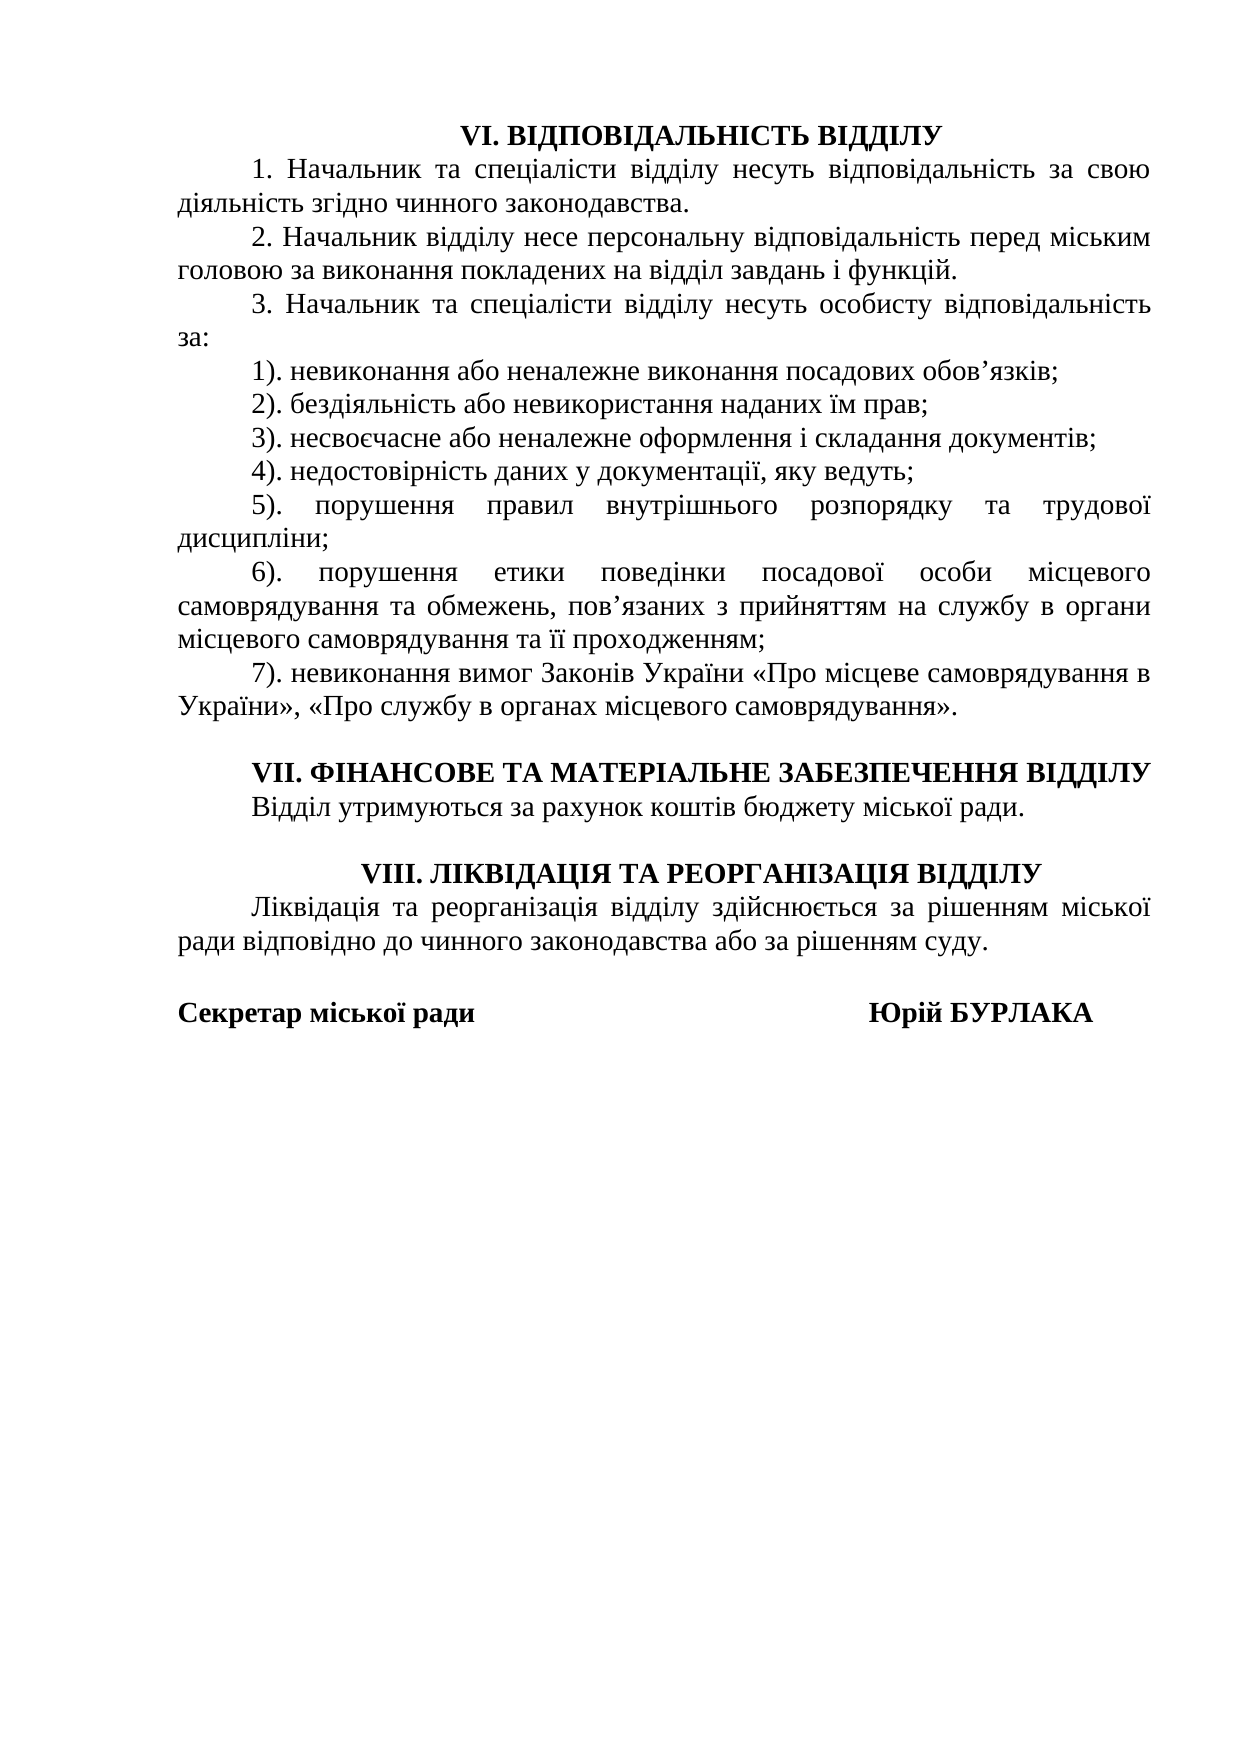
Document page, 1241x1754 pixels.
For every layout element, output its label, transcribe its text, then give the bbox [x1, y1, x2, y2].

text 5). порушення правил внутрішнього розпорядку та трудової дисципліни; [177, 487, 1152, 554]
text 2. Начальник відділу несе персональну відповідальність перед міським головою за виконання покладених на відділ завдань і функцій. [177, 219, 1152, 286]
text 3. Начальник та спеціалісти відділу несуть особисту відповідальність за: [177, 286, 1152, 353]
text Секретар міської ради Юрій БУРЛАКА [177, 995, 1152, 1029]
text 7). невиконання вимог Законів України «Про місцеве самоврядування в України», «Про службу в органах місцевого самоврядування». [177, 655, 1152, 722]
text 1. Начальник та спеціалісти відділу несуть відповідальність за свою діяльність згідно чинного законодавства. [177, 152, 1152, 219]
text 1). невиконання або неналежне виконання посадових обов’язків; [177, 353, 1152, 386]
text VІ. ВІДПОВІДАЛЬНІСТЬ ВІДДІЛУ [177, 118, 1152, 152]
text VІІ. ФІНАНСОВЕ ТА МАТЕРІАЛЬНЕ ЗАБЕЗПЕЧЕННЯ ВІДДІЛУ [177, 755, 1152, 789]
text Відділ утримуються за рахунок коштів бюджету міської ради. [177, 789, 1152, 822]
text 6). порушення етики поведінки посадової особи місцевого самоврядування та обмежень, пов’язаних з прийняттям на службу в органи місцевого самоврядування та її проходженням; [177, 554, 1152, 655]
text 3). несвоєчасне або неналежне оформлення і складання документів; [177, 420, 1152, 453]
text 4). недостовірність даних у документації, яку ведуть; [177, 453, 1152, 487]
text 2). бездіяльність або невикористання наданих їм прав; [177, 386, 1152, 420]
text Ліквідація та реорганізація відділу здійснюється за рішенням міської ради відповідно до чинного законодавства або за рішенням суду. [177, 889, 1152, 957]
text VІІІ. ЛІКВІДАЦІЯ ТА РЕОРГАНІЗАЦІЯ ВІДДІЛУ [177, 856, 1152, 889]
